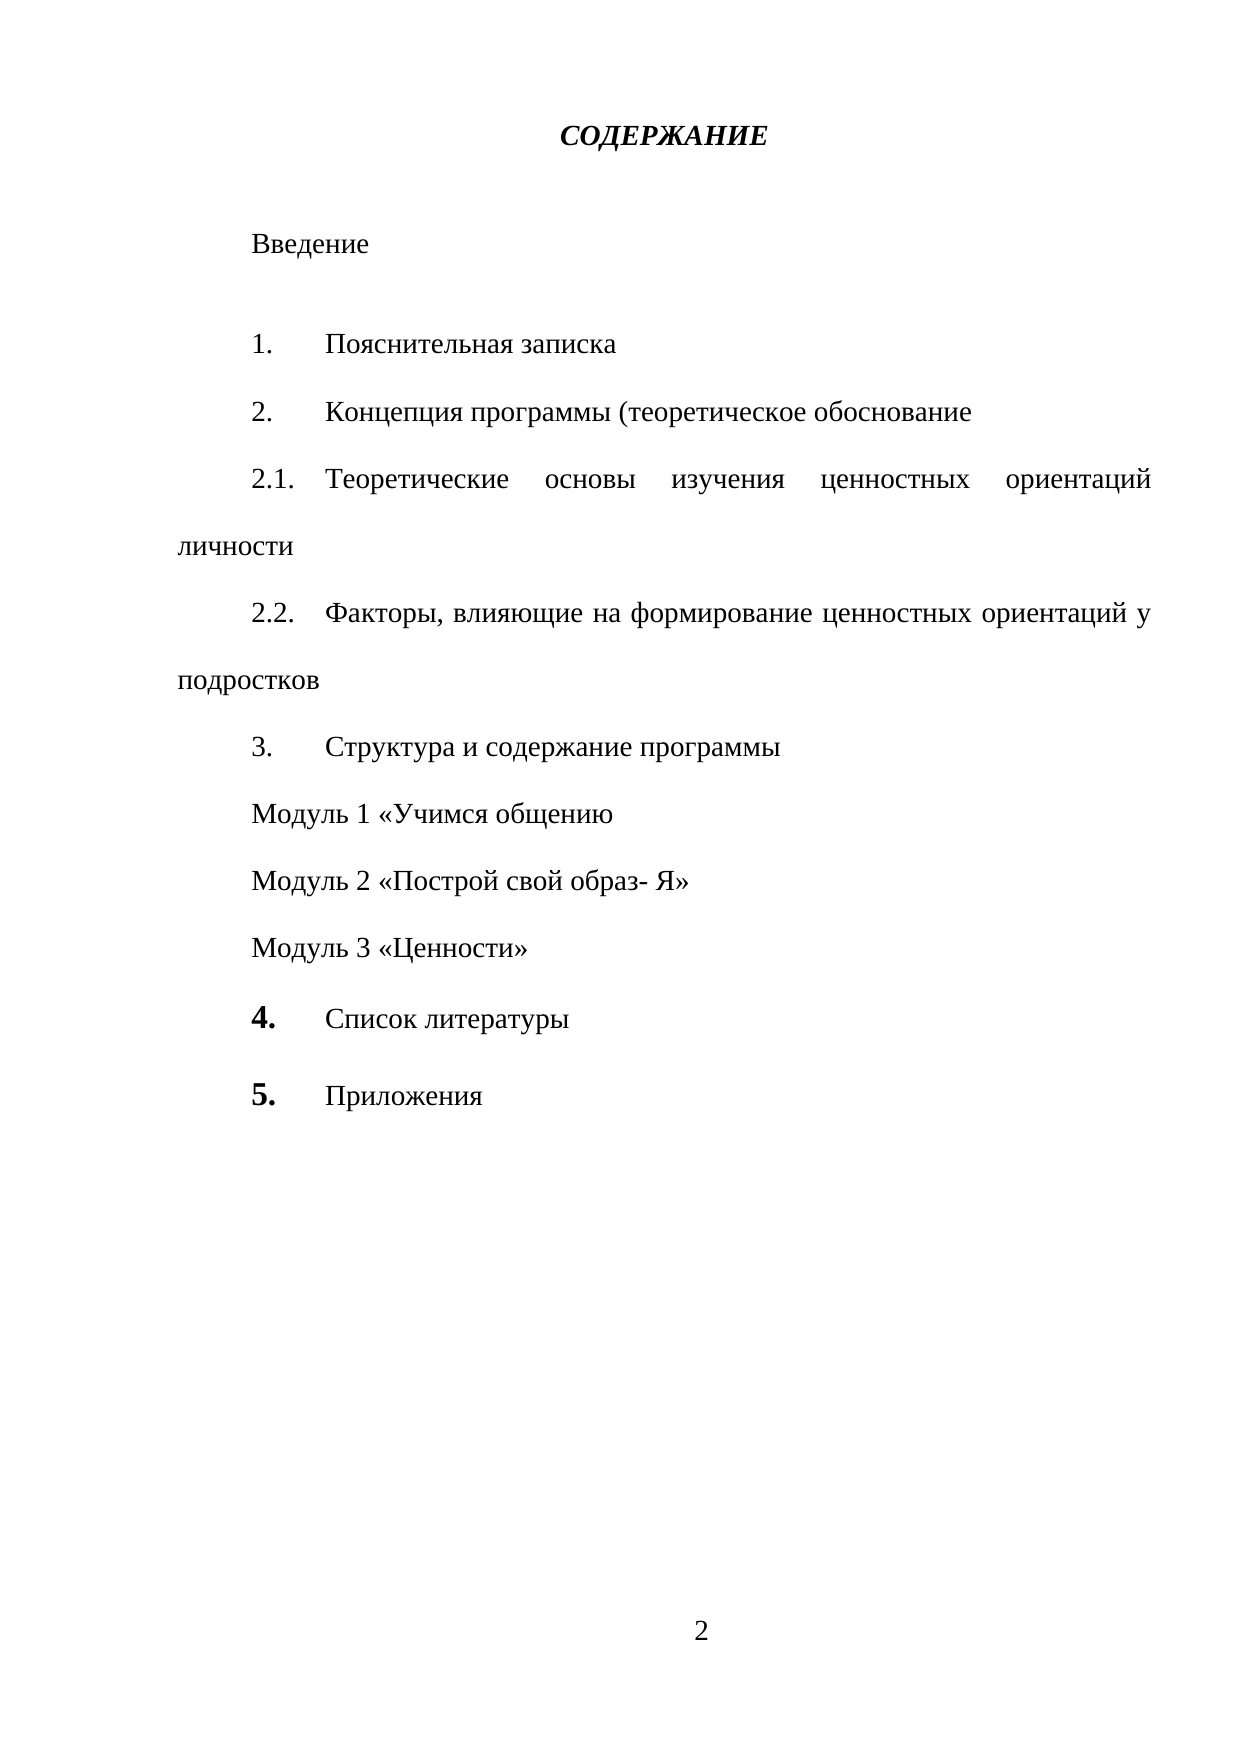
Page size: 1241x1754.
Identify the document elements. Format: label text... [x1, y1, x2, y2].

text Введение [177, 226, 1152, 259]
text СОДЕРЖАНИЕ [177, 118, 1152, 152]
list Факторы, влияющие на формирование ценностных ориентаций у подростков [177, 595, 1152, 696]
list Модуль 2 «Построй свой образ- Я» [177, 863, 1152, 897]
list Приложения [177, 1074, 1152, 1112]
list Теоретические основы изучения ценностных ориентаций личности [177, 461, 1152, 561]
list Концепция программы (теоретическое обоснование [177, 394, 1152, 427]
list Список литературы [177, 997, 1152, 1036]
list Модуль 3 «Ценности» [177, 930, 1152, 964]
list Пояснительная записка [177, 327, 1152, 360]
list Структура и содержание программы [177, 729, 1152, 763]
list Модуль 1 «Учимся общению [177, 796, 1152, 830]
